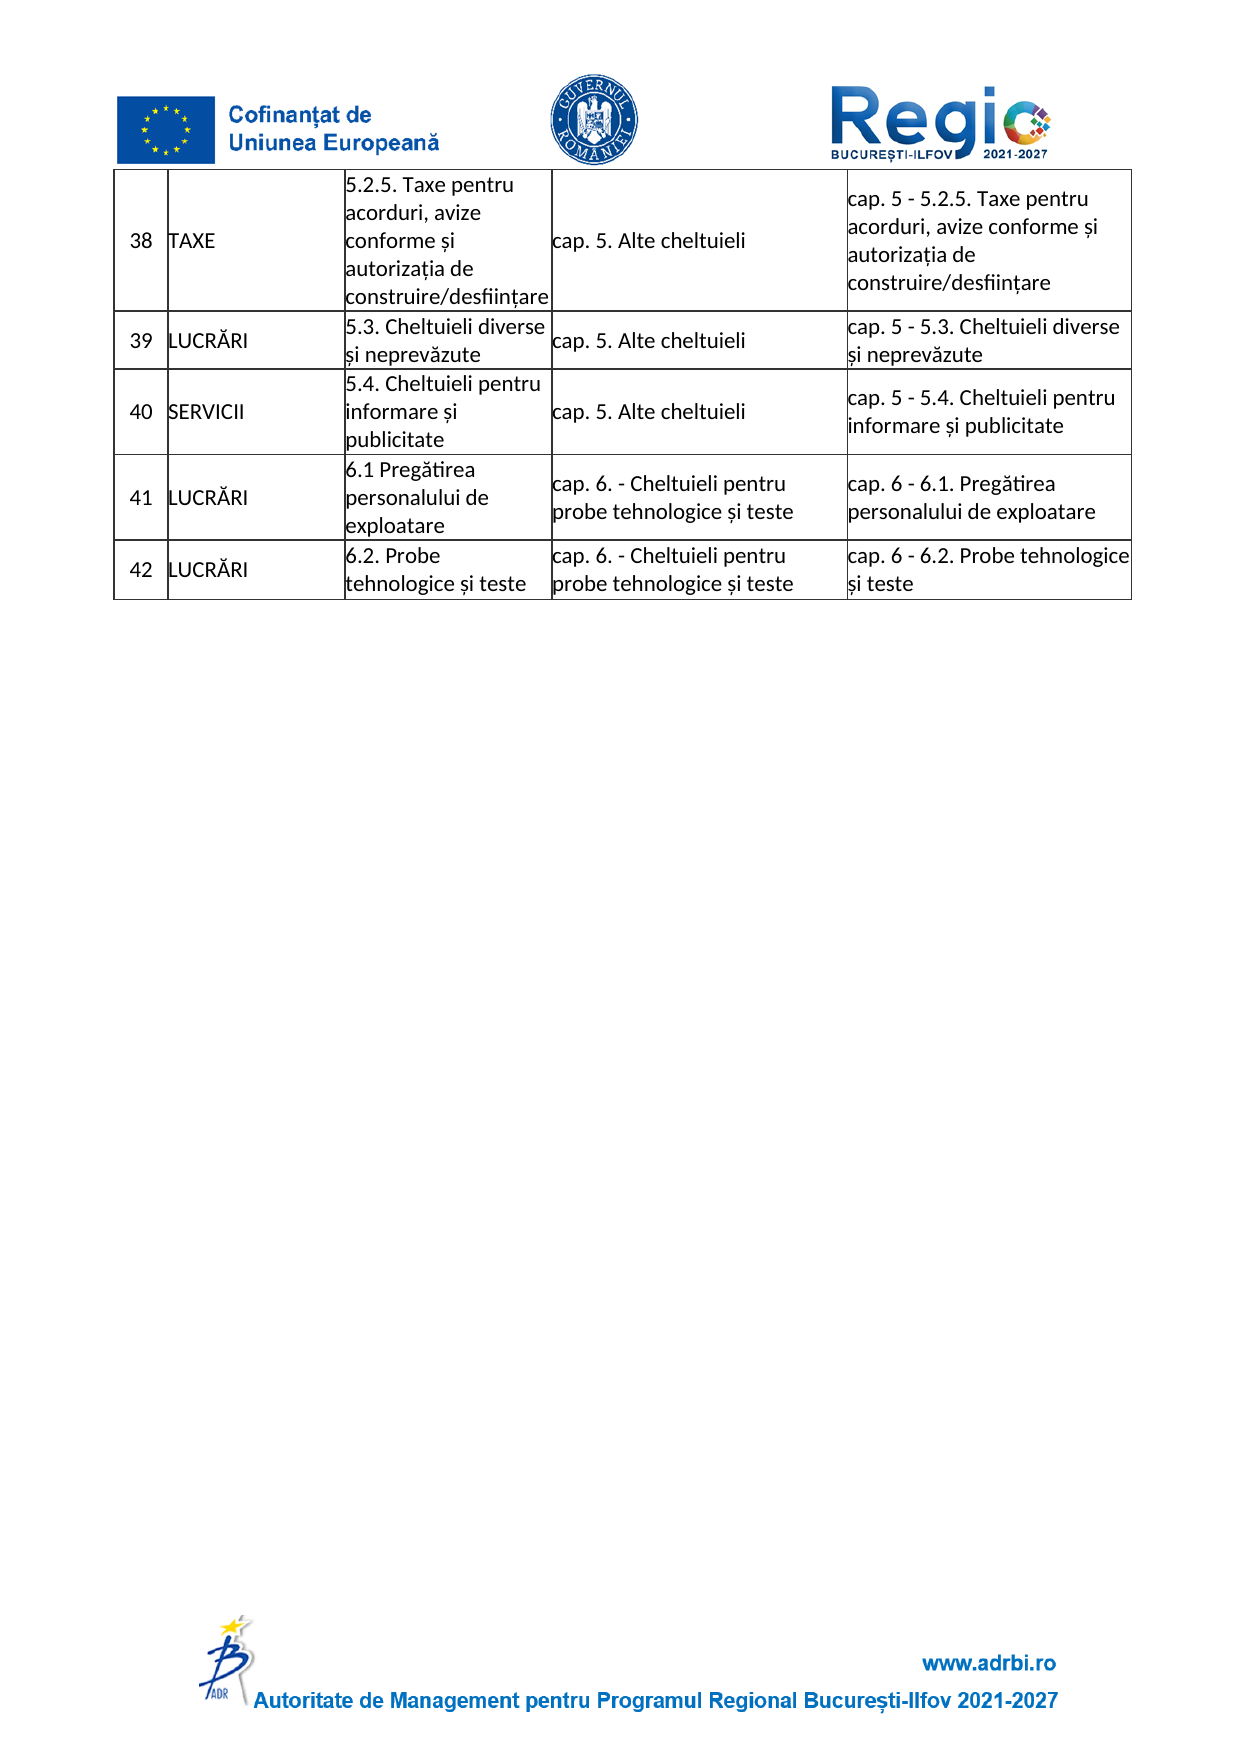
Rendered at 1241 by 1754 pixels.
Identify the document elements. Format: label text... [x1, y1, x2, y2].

table_cell cap. 6. - Cheltuieli pentru probe tehnologice şi teste [553, 541, 847, 598]
table_cell [109, 169, 113, 310]
picture [112, 73, 1053, 169]
table_cell [109, 454, 113, 539]
table_cell [109, 368, 113, 453]
table_cell cap. 5 - 5.3. Cheltuieli diverse şi neprevăzute [848, 312, 1131, 368]
table_cell cap. 5. Alte cheltuieli [553, 370, 847, 453]
table_cell cap. 5. Alte cheltuieli [553, 312, 847, 368]
table_cell 41 [115, 455, 167, 539]
table_cell 42 [115, 541, 167, 598]
table_cell 5.2.5. Taxe pentru acorduri, avize conforme şi autorizaţia de construire/desfiinţare [346, 170, 551, 310]
table_cell cap. 6 - 6.1. Pregătirea personalului de exploatare [848, 455, 1131, 539]
table_cell cap. 6. - Cheltuieli pentru probe tehnologice şi teste [553, 455, 847, 539]
table_cell 5.3. Cheltuieli diverse şi neprevăzute [346, 312, 551, 368]
table_cell 5.4. Cheltuieli pentru informare şi publicitate [346, 370, 551, 453]
table_cell 6.1 Pregătirea personalului de exploatare [346, 455, 551, 539]
table_cell cap. 5 - 5.2.5. Taxe pentru acorduri, avize conforme şi autorizaţia de construire/desfiinţare [848, 170, 1131, 310]
table_cell LUCRĂRI [169, 541, 344, 598]
picture [158, 1612, 1099, 1725]
table_cell [109, 539, 113, 598]
table_cell 38 [115, 170, 167, 310]
table_cell LUCRĂRI [169, 455, 344, 539]
table_cell cap. 5 - 5.4. Cheltuieli pentru informare şi publicitate [848, 370, 1131, 453]
table_cell cap. 5. Alte cheltuieli [553, 170, 847, 310]
table_cell 39 [115, 312, 167, 368]
table_cell TAXE [169, 170, 344, 310]
table_cell [109, 310, 113, 368]
table_cell LUCRĂRI [169, 312, 344, 368]
table_cell SERVICII [169, 370, 344, 453]
table_cell 6.2. Probe tehnologice şi teste [346, 541, 551, 598]
table_cell 40 [115, 370, 167, 453]
table_cell cap. 6 - 6.2. Probe tehnologice şi teste [848, 541, 1131, 598]
